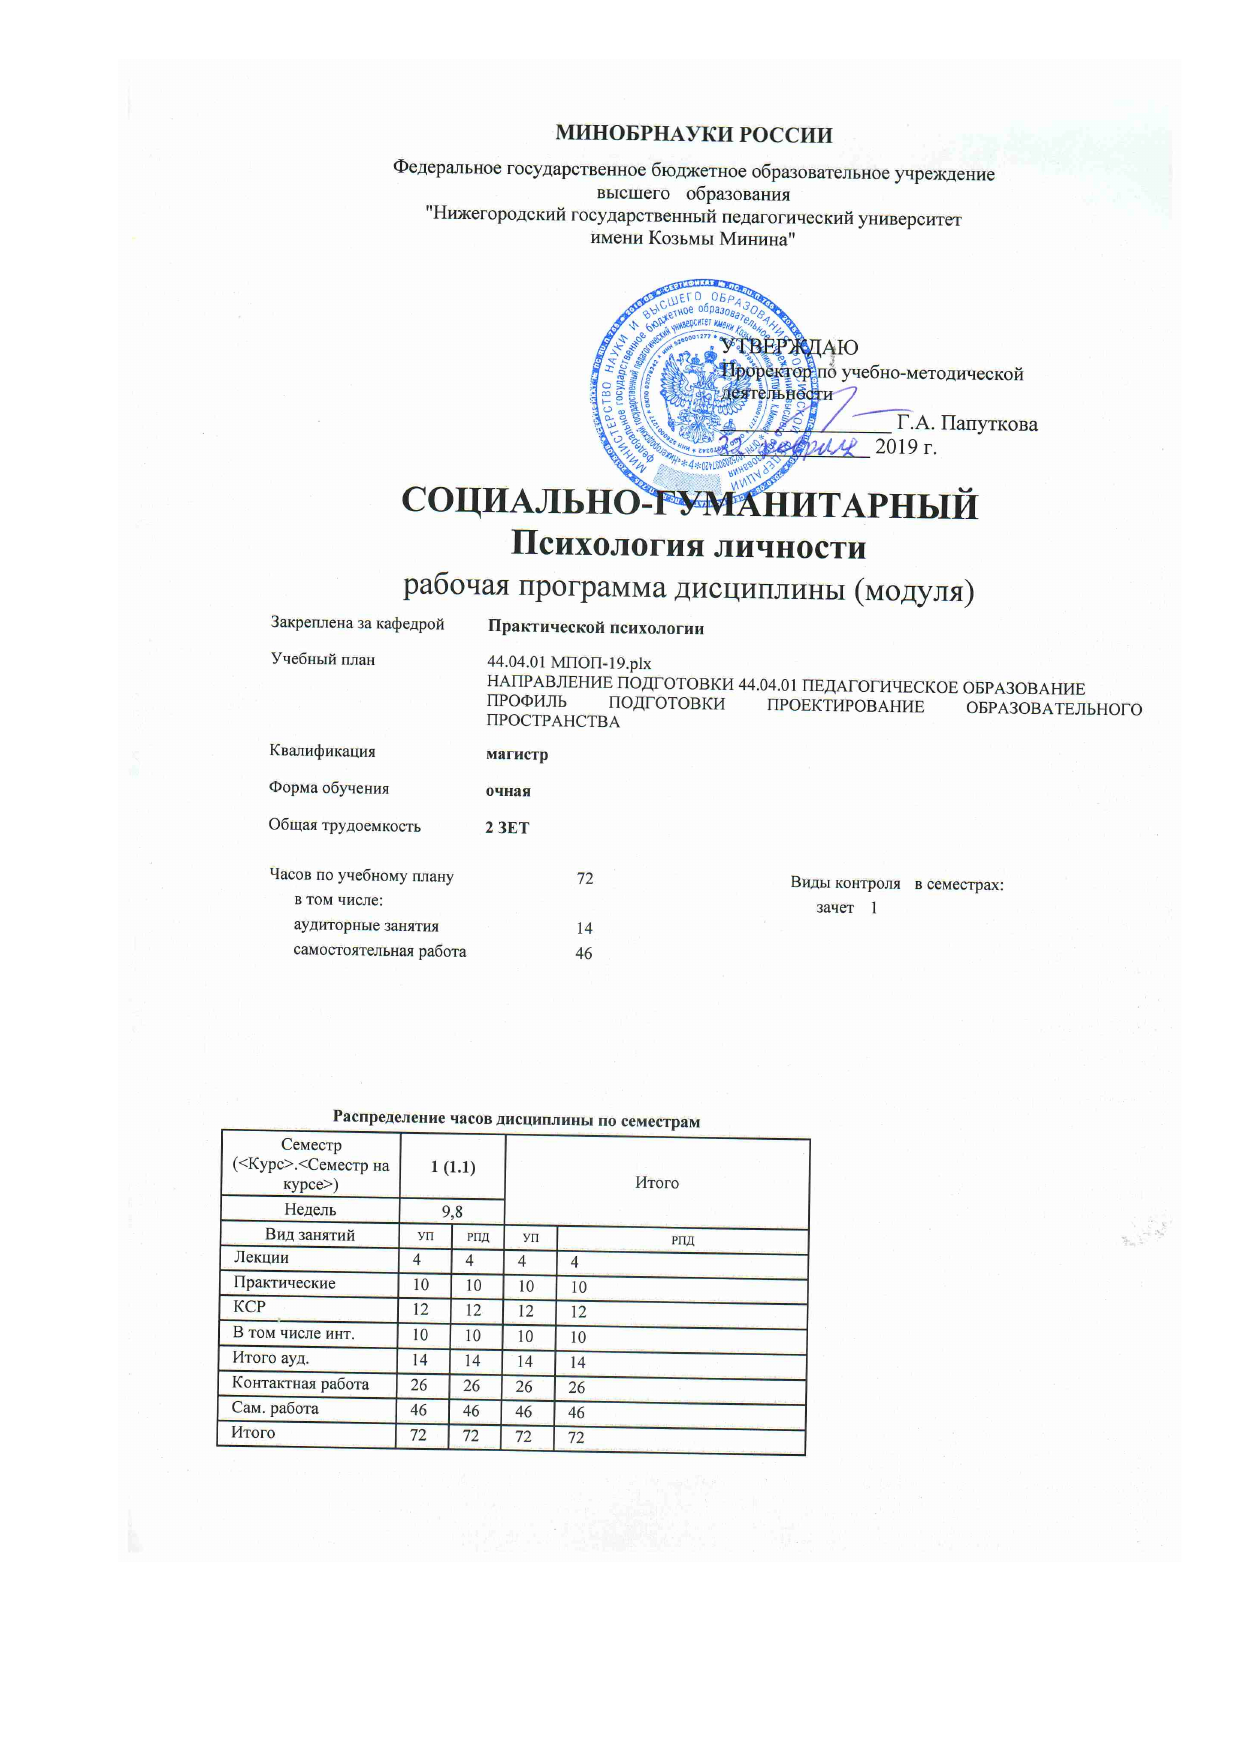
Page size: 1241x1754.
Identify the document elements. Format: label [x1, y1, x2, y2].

picture [118, 59, 1182, 1562]
